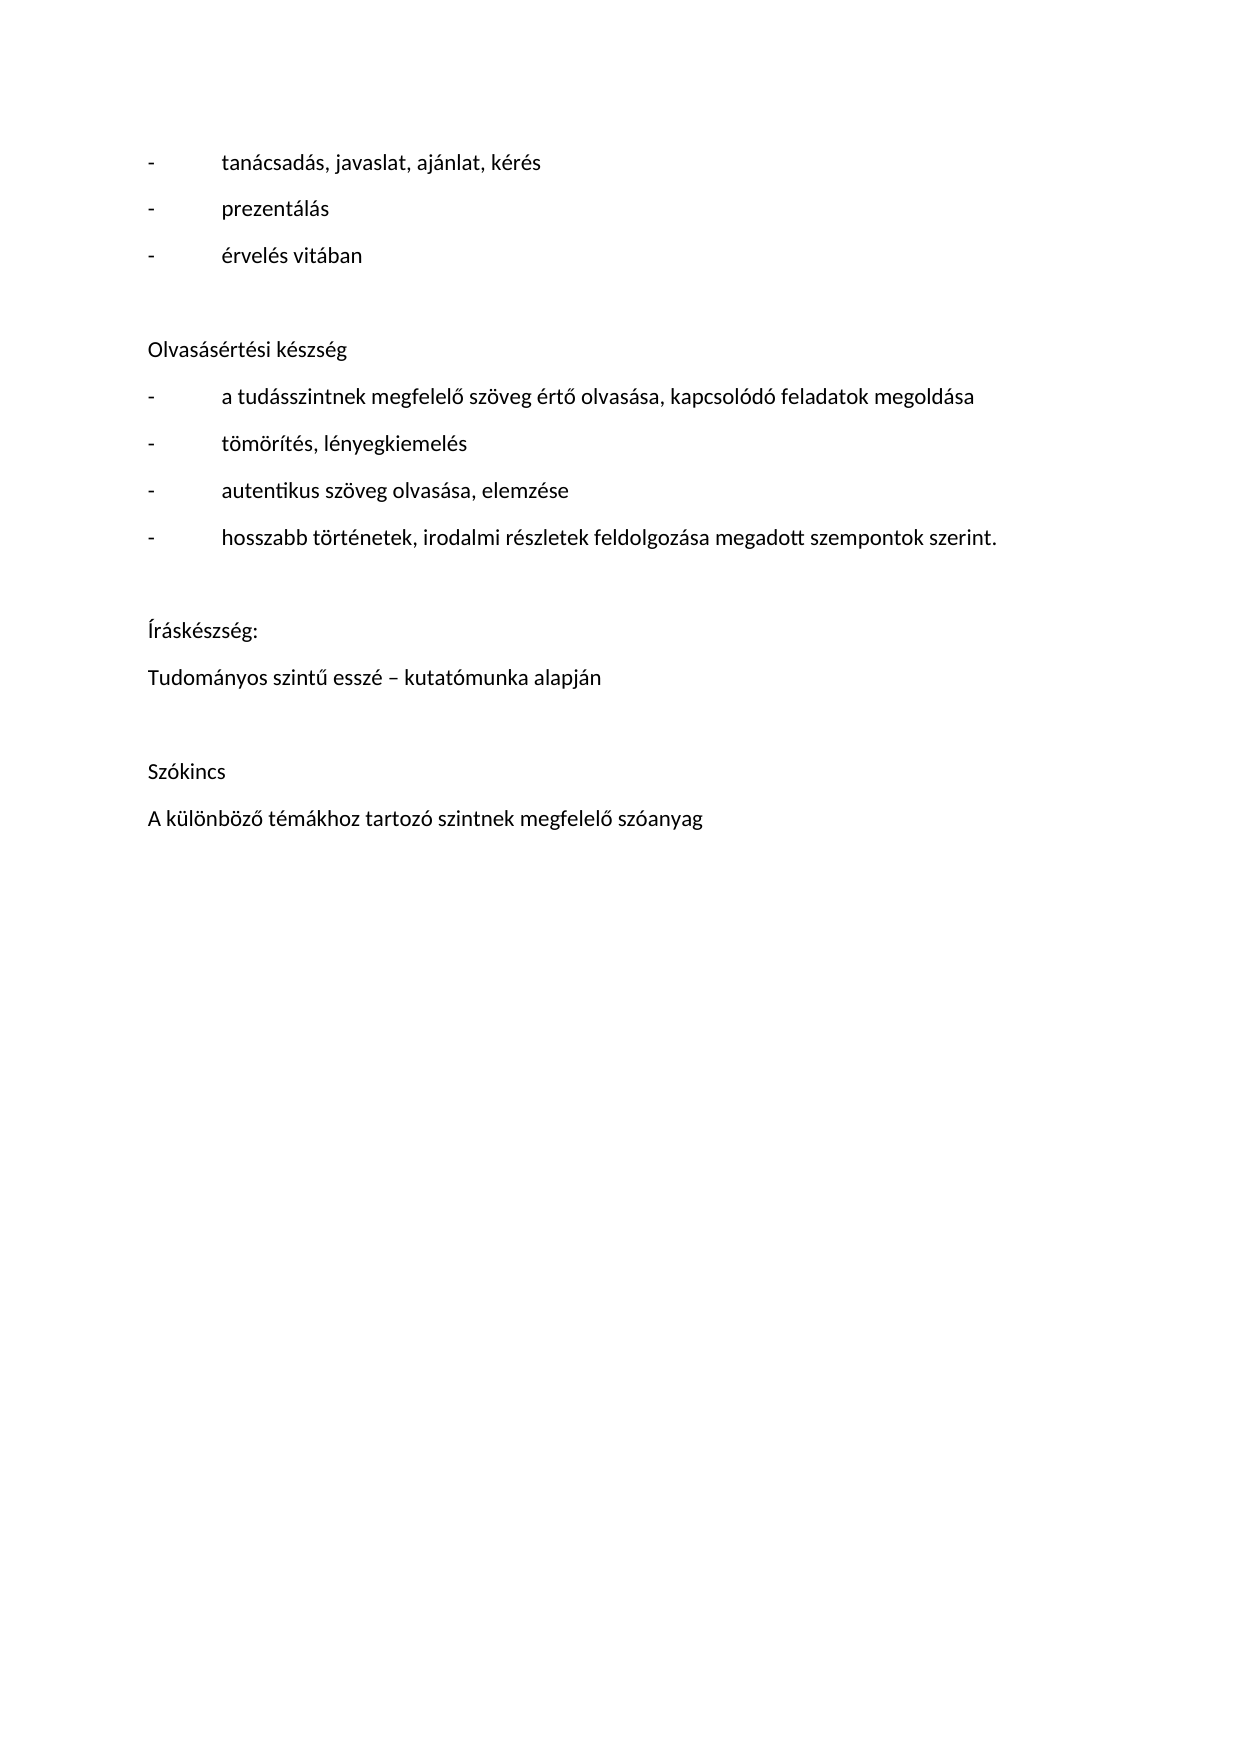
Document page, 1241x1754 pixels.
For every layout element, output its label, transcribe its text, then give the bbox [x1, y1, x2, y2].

text - autentikus szöveg olvasása, elemzése [148, 476, 1093, 504]
text - érvelés vitában [148, 241, 1093, 269]
text - tömörítés, lényegkiemelés [148, 429, 1093, 457]
text - a tudásszintnek megfelelő szöveg értő olvasása, kapcsolódó feladatok megoldása [148, 382, 1093, 410]
text Olvasásértési készség [148, 335, 1093, 363]
text Tudományos szintű esszé – kutatómunka alapján [148, 663, 1093, 691]
text A különböző témákhoz tartozó szintnek megfelelő szóanyag [148, 804, 1093, 832]
text Szókincs [148, 757, 1093, 785]
text - hosszabb történetek, irodalmi részletek feldolgozása megadott szempontok szerint. [148, 523, 1093, 551]
text - prezentálás [148, 194, 1093, 222]
text Íráskészség: [148, 616, 1093, 644]
text - tanácsadás, javaslat, ajánlat, kérés [148, 148, 1093, 176]
